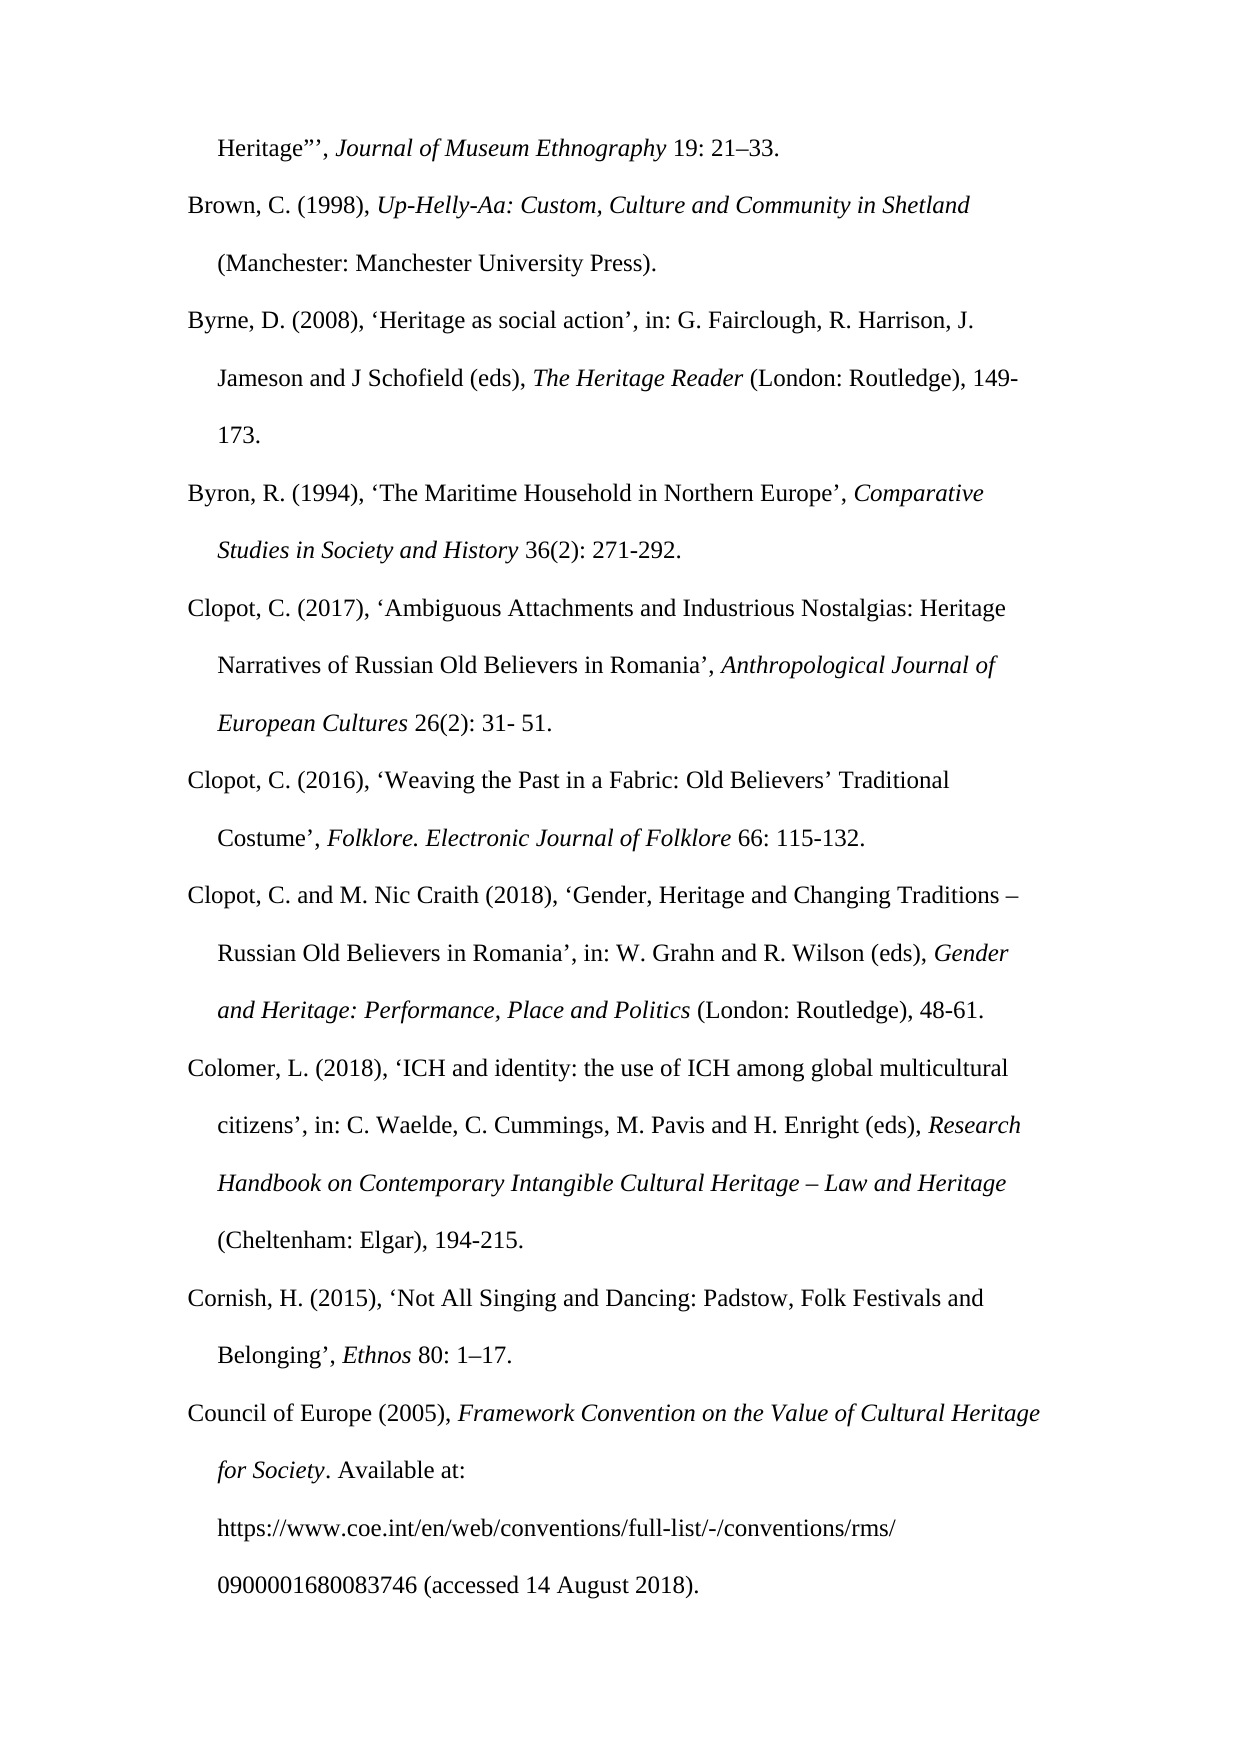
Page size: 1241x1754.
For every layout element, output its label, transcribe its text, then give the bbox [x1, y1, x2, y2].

text Clopot, C. and M. Nic Craith (2018), ‘Gender, Heritage and Changing Traditions – Russian Old Believers in Romania’, in: W. Grahn and R. Wilson (eds), Gender and Heritage: Performance, Place and Politics (London: Routledge), 48-61. [187, 880, 1053, 1024]
text Colomer, L. (2018), ‘ICH and identity: the use of ICH among global multicultural citizens’, in: C. Waelde, C. Cummings, M. Pavis and H. Enright (eds), Research Handbook on Contemporary Intangible Cultural Heritage – Law and Heritage (Cheltenham: Elgar), 194-215. [187, 1053, 1053, 1254]
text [187, 133, 1053, 162]
text Brown, C. (1998), Up-Helly-Aa: Custom, Culture and Community in Shetland (Manchester: Manchester University Press). [187, 190, 1053, 277]
text Council of Europe (2005), Framework Convention on the Value of Cultural Heritage for Society. Available at: https://www.coe.int/en/web/conventions/full-list/-/conventions/rms/0900001680083746 (accessed 14 August 2018). [187, 1398, 1053, 1599]
text Clopot, C. (2016), ‘Weaving the Past in a Fabric: Old Believers’ Traditional Costume’, Folklore. Electronic Journal of Folklore 66: 115-132. [187, 765, 1053, 852]
text Cornish, H. (2015), ‘Not All Singing and Dancing: Padstow, Folk Festivals and Belonging’, Ethnos 80: 1–17. [187, 1283, 1053, 1369]
text Byrne, D. (2008), ‘Heritage as social action’, in: G. Fairclough, R. Harrison, J. Jameson and J Schofield (eds), The Heritage Reader (London: Routledge), 149-173. [187, 305, 1053, 449]
text Clopot, C. (2017), ‘Ambiguous Attachments and Industrious Nostalgias: Heritage Narratives of Russian Old Believers in Romania’, Anthropological Journal of European Cultures 26(2): 31- 51. [187, 593, 1053, 737]
text Byron, R. (1994), ‘The Maritime Household in Northern Europe’, Comparative Studies in Society and History 36(2): 271-292. [187, 478, 1053, 564]
